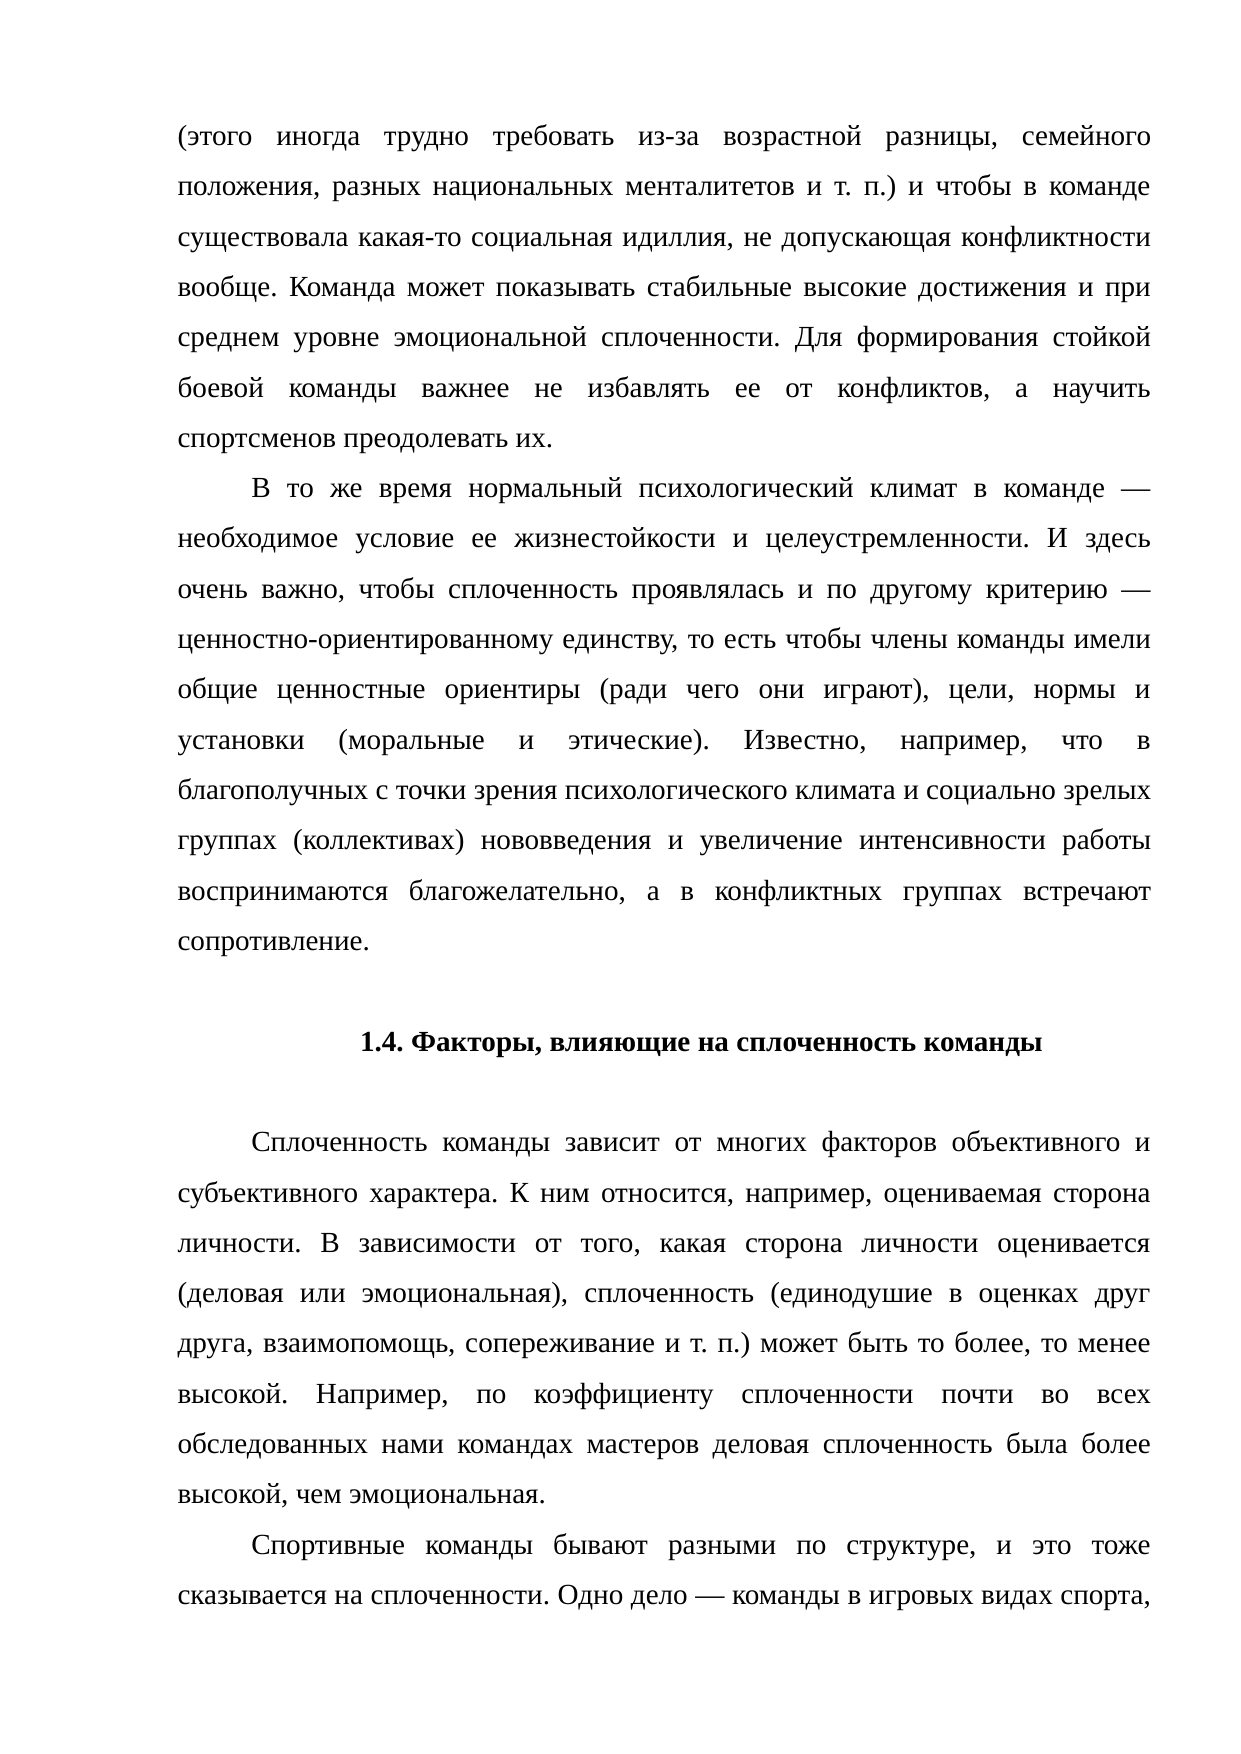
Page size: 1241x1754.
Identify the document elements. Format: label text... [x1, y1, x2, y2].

text 1.4. Факторы, влияющие на сплоченность команды [177, 1024, 1152, 1057]
text В то же время нормальный психологический климат в команде — необходимое условие ее жизнестойкости и целеустремленности. И здесь очень важно, чтобы сплоченность проявлялась и по другому критерию — ценностно-ориентированному единству, то есть чтобы члены команды имели общие ценностные ориентиры (ради чего они играют), цели, нормы и установки (моральные и этические). Известно, например, что в благополучных с точки зрения психологического климата и социально зрелых группах (коллективах) нововведения и увеличение интенсивности работы воспринимаются благожелательно, а в конфликтных группах встречают сопротивление. [177, 470, 1152, 957]
text Сплоченность команды зависит от многих факторов объективного и субъективного характера. К ним относится, например, оцениваемая сторона личности. В зависимости от того, какая сторона личности оценивается (деловая или эмоциональная), сплоченность (единодушие в оценках друг друга, взаимопомощь, сопереживание и т. п.) может быть то более, то менее высокой. Например, по коэффициенту сплоченности почти во всех обследованных нами командах мастеров деловая сплоченность была более высокой, чем эмоциональная. [177, 1124, 1152, 1510]
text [177, 118, 1152, 453]
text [177, 1527, 1152, 1611]
